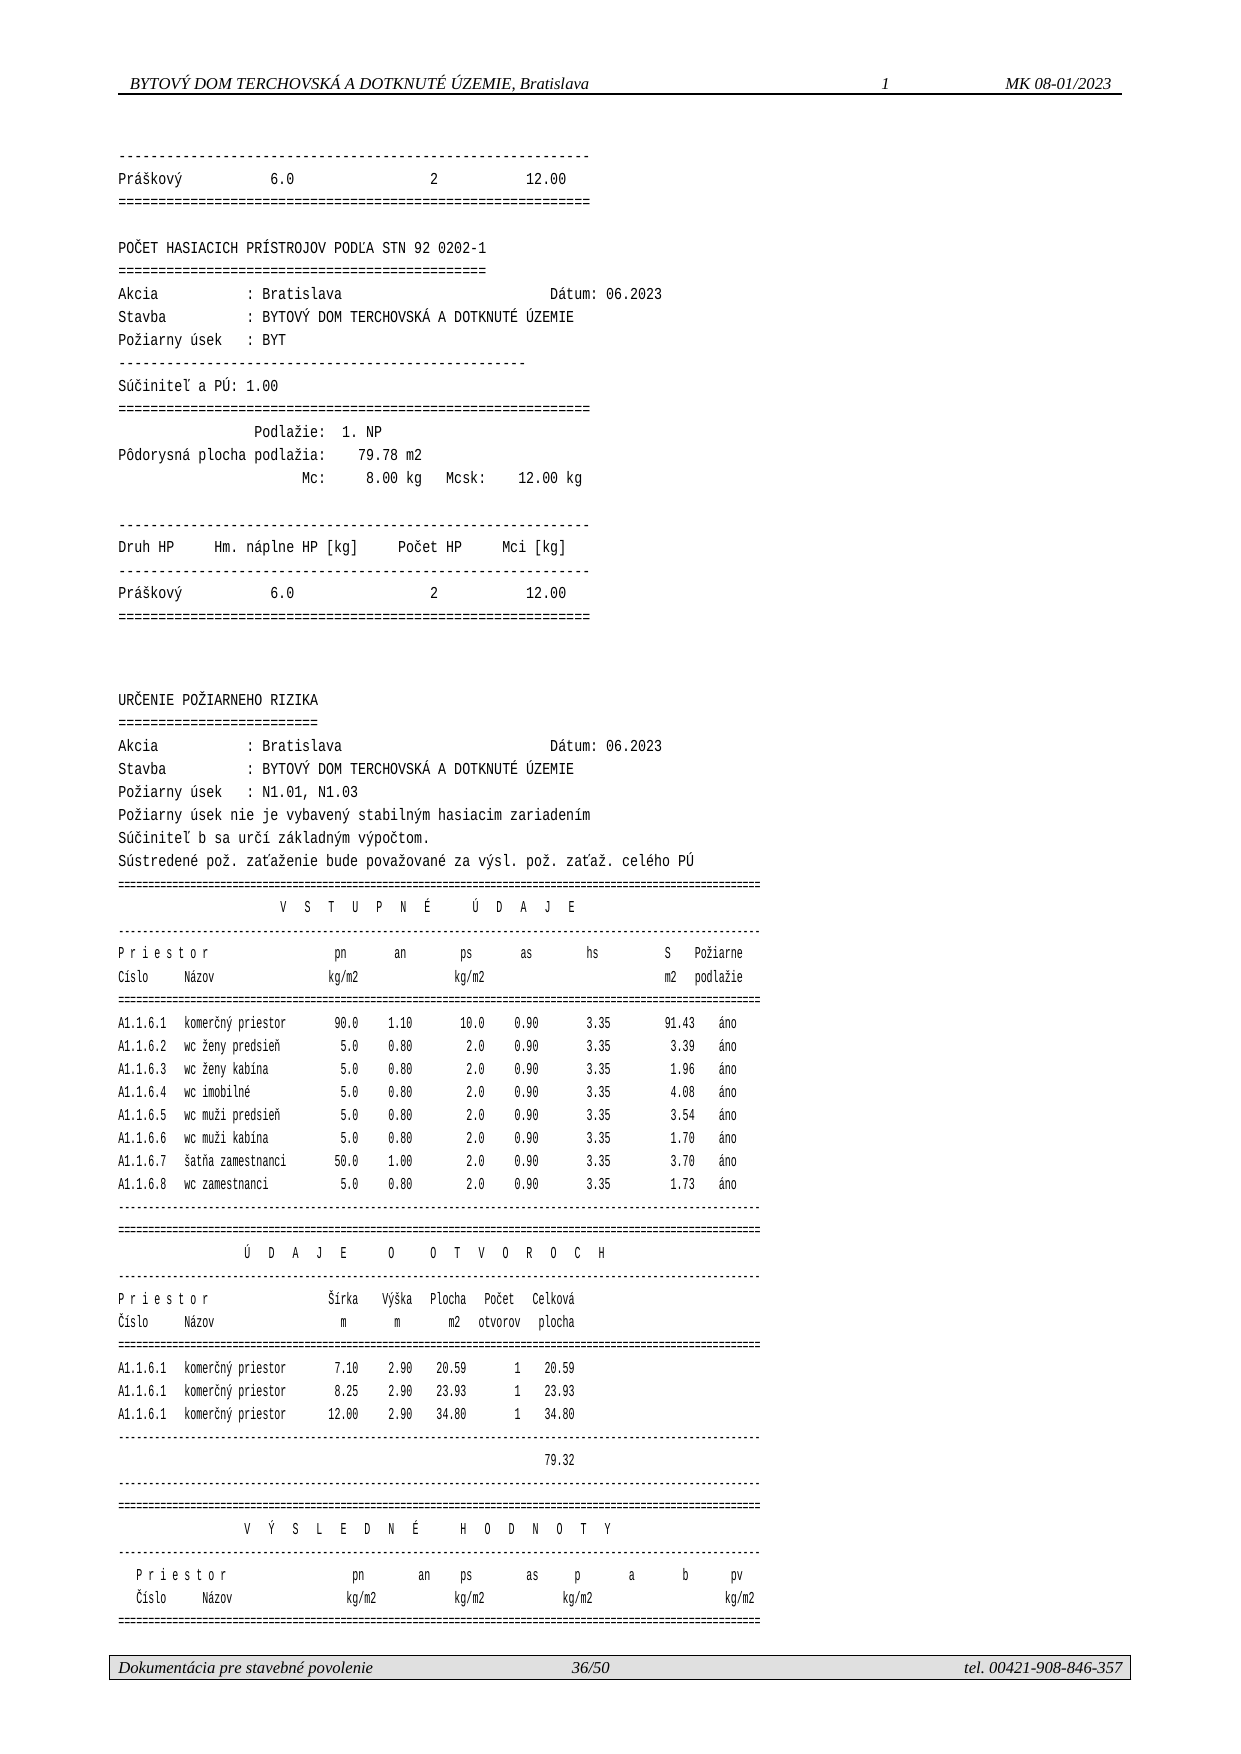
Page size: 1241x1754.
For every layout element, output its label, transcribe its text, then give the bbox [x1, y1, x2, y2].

text URČENIE POŽIARNEHO RIZIKA [118, 692, 1122, 711]
text Mc: 8.00 kg Mcsk: 12.00 kg [118, 470, 1122, 489]
text A1.1.6.1 komerčný priestor 90.0 1.10 10.0 0.90 3.35 91.43 áno [118, 1014, 1122, 1033]
text A1.1.6.1 komerčný priestor 7.10 2.90 20.59 1 20.59 [118, 1359, 1122, 1378]
text Číslo Názov m m m2 otvorov plocha [118, 1313, 1122, 1332]
text A1.1.6.3 wc ženy kabína 5.0 0.80 2.0 0.90 3.35 1.96 áno [118, 1060, 1122, 1079]
text A1.1.6.1 komerčný priestor 8.25 2.90 23.93 1 23.93 [118, 1382, 1122, 1401]
text Práškový 6.0 2 12.00 [118, 585, 1122, 604]
text ----------------------------------------------------------------------------------------------------------- [118, 1428, 1122, 1447]
text =========================================================== [118, 194, 1122, 213]
text Požiarny úsek nie je vybavený stabilným hasiacim zariadením [118, 807, 1122, 826]
text ============================================== [118, 263, 1122, 282]
text ----------------------------------------------------------------------------------------------------------- [118, 1267, 1122, 1286]
text ----------------------------------------------------------- [118, 562, 1122, 581]
text 79.32 [118, 1452, 1122, 1470]
text =========================================================================================================== [118, 991, 1122, 1010]
text Akcia : Bratislava Dátum: 06.2023 [118, 738, 1122, 757]
text A1.1.6.8 wc zamestnanci 5.0 0.80 2.0 0.90 3.35 1.73 áno [118, 1175, 1122, 1194]
text P r i e s t o r Šírka Výška Plocha Počet Celková [118, 1290, 1122, 1309]
text V S T U P N É Ú D A J E [118, 899, 1122, 918]
text Sústredené pož. zaťaženie bude považované za výsl. pož. zaťaž. celého PÚ [118, 853, 1122, 872]
text Súčiniteľ b sa určí základným výpočtom. [118, 830, 1122, 849]
text Akcia : Bratislava Dátum: 06.2023 [118, 286, 1122, 305]
text A1.1.6.6 wc muži kabína 5.0 0.80 2.0 0.90 3.35 1.70 áno [118, 1129, 1122, 1148]
text =========================================================================================================== [118, 1221, 1122, 1240]
text Ú D A J E O O T V O R O C H [118, 1244, 1122, 1263]
text A1.1.6.4 wc imobilné 5.0 0.80 2.0 0.90 3.35 4.08 áno [118, 1083, 1122, 1102]
text ========================= [118, 715, 1122, 734]
text Číslo Názov kg/m2 kg/m2 kg/m2 kg/m2 [118, 1590, 1122, 1608]
text Požiarny úsek : N1.01, N1.03 [118, 784, 1122, 803]
text =========================================================================================================== [118, 876, 1122, 895]
text V Ý S L E D N É H O D N O T Y [118, 1521, 1122, 1539]
text Práškový 6.0 2 12.00 [118, 171, 1122, 189]
text Druh HP Hm. náplne HP [kg] Počet HP Mci [kg] [118, 539, 1122, 558]
text =========================================================== [118, 608, 1122, 627]
text Súčiniteľ a PÚ: 1.00 [118, 378, 1122, 397]
text ----------------------------------------------------------- [118, 516, 1122, 535]
text ----------------------------------------------------------------------------------------------------------- [118, 1198, 1122, 1217]
text Stavba : BYTOVÝ DOM TERCHOVSKÁ A DOTKNUTÉ ÚZEMIE [118, 761, 1122, 780]
text Pôdorysná plocha podlažia: 79.78 m2 [118, 447, 1122, 466]
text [118, 148, 1122, 167]
text POČET HASIACICH PRÍSTROJOV PODĽA STN 92 0202-1 [118, 240, 1122, 259]
text P r i e s t o r pn an ps as p a b pv [118, 1567, 1122, 1586]
text A1.1.6.7 šatňa zamestnanci 50.0 1.00 2.0 0.90 3.35 3.70 áno [118, 1152, 1122, 1171]
text ----------------------------------------------------------------------------------------------------------- [118, 922, 1122, 941]
text =========================================================================================================== [118, 1613, 1122, 1632]
text =========================================================== [118, 401, 1122, 420]
text Podlažie: 1. NP [118, 424, 1122, 443]
text A1.1.6.5 wc muži predsieň 5.0 0.80 2.0 0.90 3.35 3.54 áno [118, 1106, 1122, 1125]
text P r i e s t o r pn an ps as hs S Požiarne [118, 945, 1122, 964]
text Císlo Názov kg/m2 kg/m2 m2 podlažie [118, 968, 1122, 987]
text Stavba : BYTOVÝ DOM TERCHOVSKÁ A DOTKNUTÉ ÚZEMIE [118, 309, 1122, 328]
text ----------------------------------------------------------------------------------------------------------- [118, 1474, 1122, 1493]
text A1.1.6.2 wc ženy predsieň 5.0 0.80 2.0 0.90 3.35 3.39 áno [118, 1037, 1122, 1056]
text ----------------------------------------------------------------------------------------------------------- [118, 1544, 1122, 1562]
text A1.1.6.1 komerčný priestor 12.00 2.90 34.80 1 34.80 [118, 1406, 1122, 1424]
text =========================================================================================================== [118, 1336, 1122, 1355]
text =========================================================================================================== [118, 1498, 1122, 1516]
text Požiarny úsek : BYT [118, 332, 1122, 351]
text --------------------------------------------------- [118, 355, 1122, 374]
